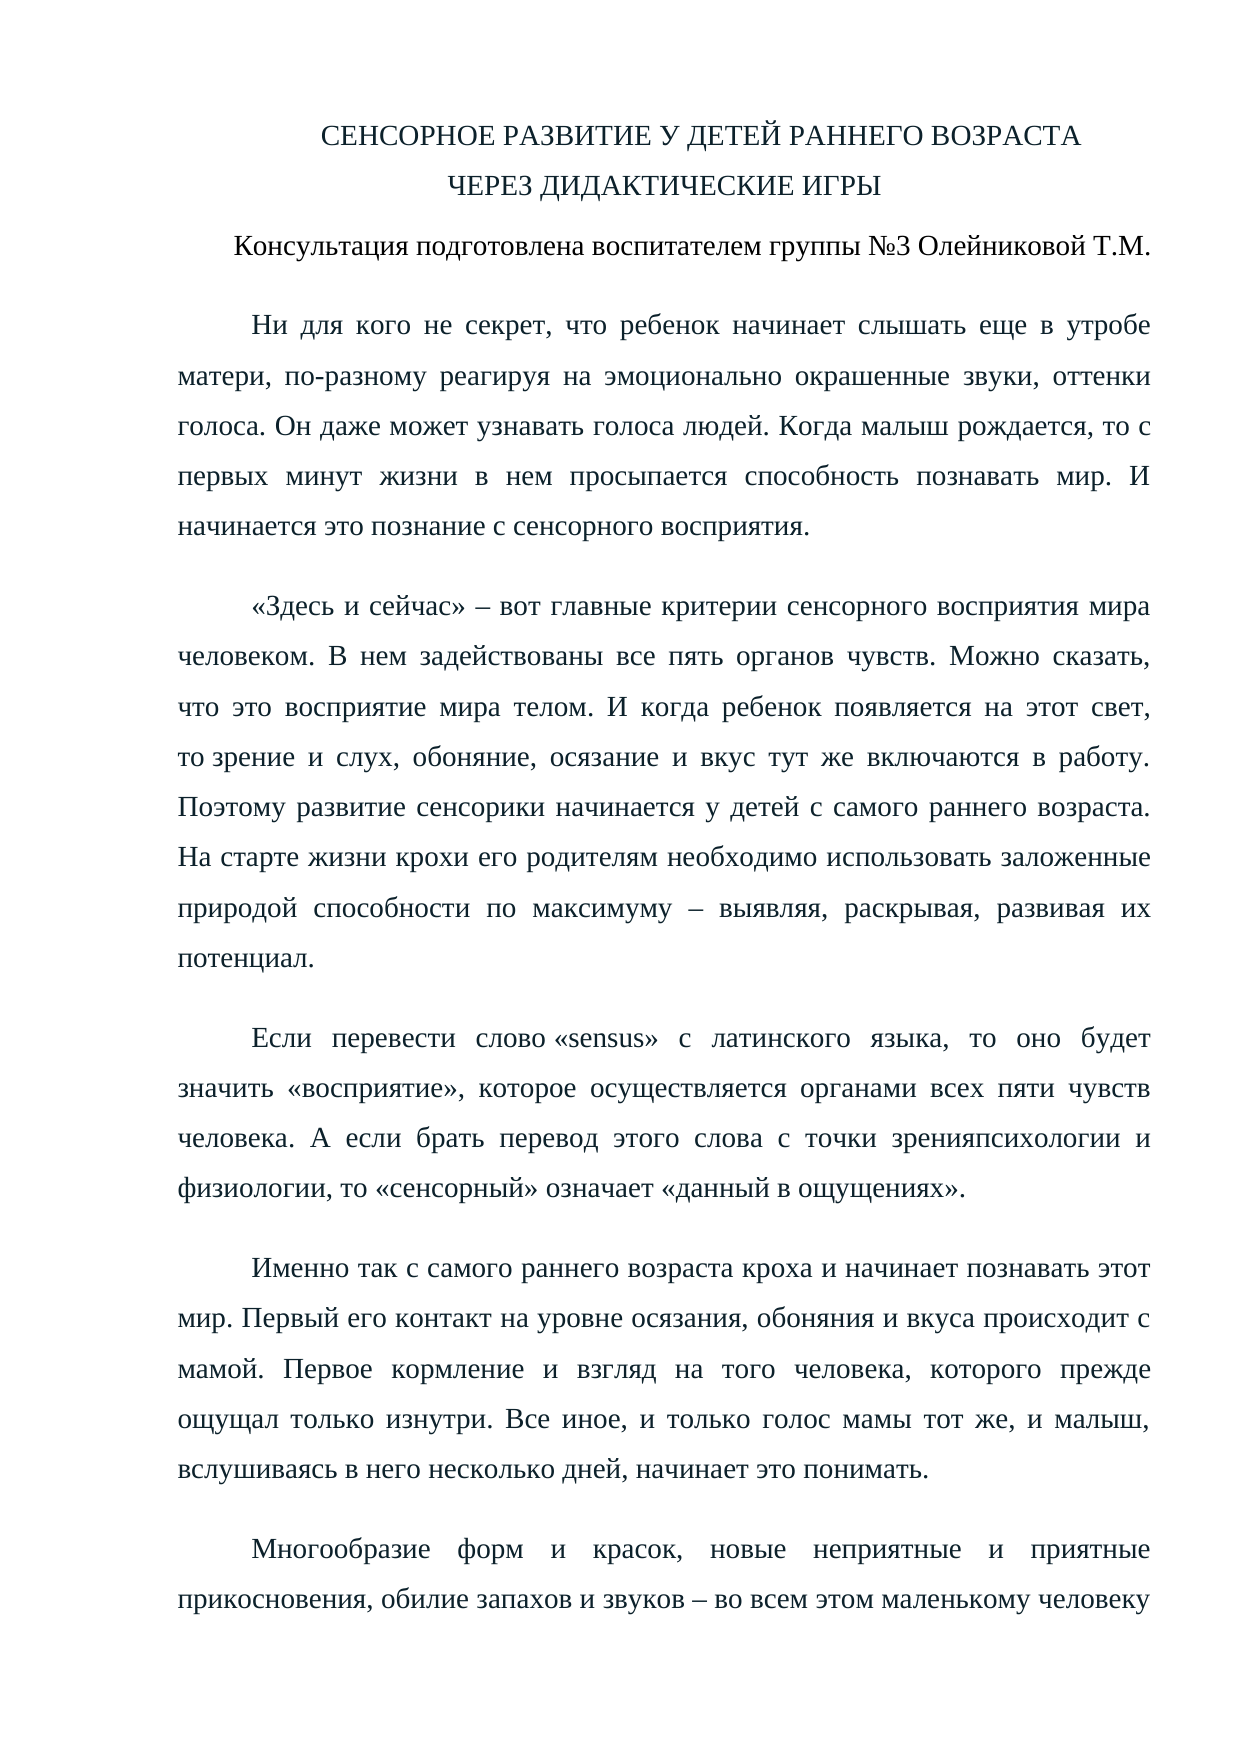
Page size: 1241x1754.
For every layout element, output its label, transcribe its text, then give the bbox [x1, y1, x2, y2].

text Именно так с самого раннего возраста кроха и начинает познавать этот мир. Первый его контакт на уровне осязания, обоняния и вкуса происходит с мамой. Первое кормление и взгляд на того человека, которого прежде ощущал только изнутри. Все иное, и только голос мамы тот же, и малыш, вслушиваясь в него несколько дней, начинает это понимать. [177, 1250, 1152, 1485]
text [177, 1531, 1152, 1615]
subtitle СЕНСОРНОЕ РАЗВИТИЕ У ДЕТЕЙ РАННЕГО ВОЗРАСТА [177, 118, 1152, 152]
text Ни для кого не секрет, что ребенок начинает слышать еще в утробе матери, по-разному реагируя на эмоционально окрашенные звуки, оттенки голоса. Он даже может узнавать голоса людей. Когда малыш рождается, то с первых минут жизни в нем просыпается способность познавать мир. И начинается это познание с сенсорного восприятия. [177, 307, 1152, 542]
text «Здесь и сейчас» – вот главные критерии сенсорного восприятия мира человеком. В нем задействованы все пять органов чувств. Можно сказать, что это восприятие мира телом. И когда ребенок появляется на этот свет, то зрение и слух, обоняние, осязание и вкус тут же включаются в работу. Поэтому развитие сенсорики начинается у детей с самого раннего возраста. На старте жизни крохи его родителям необходимо использовать заложенные природой способности по максимуму – выявляя, раскрывая, развивая их потенциал. [177, 588, 1152, 974]
text Если перевести слово «sensus» с латинского языка, то оно будет значить «восприятие», которое осуществляется органами всех пяти чувств человека. А если брать перевод этого слова с точки зренияпсихологии и физиологии, то «сенсорный» означает «данный в ощущениях». [177, 1020, 1152, 1204]
text Консультация подготовлена воспитателем группы №3 Олейниковой Т.М. [177, 228, 1152, 261]
text ЧЕРЕЗ ДИДАКТИЧЕСКИЕ ИГРЫ [177, 168, 1152, 202]
